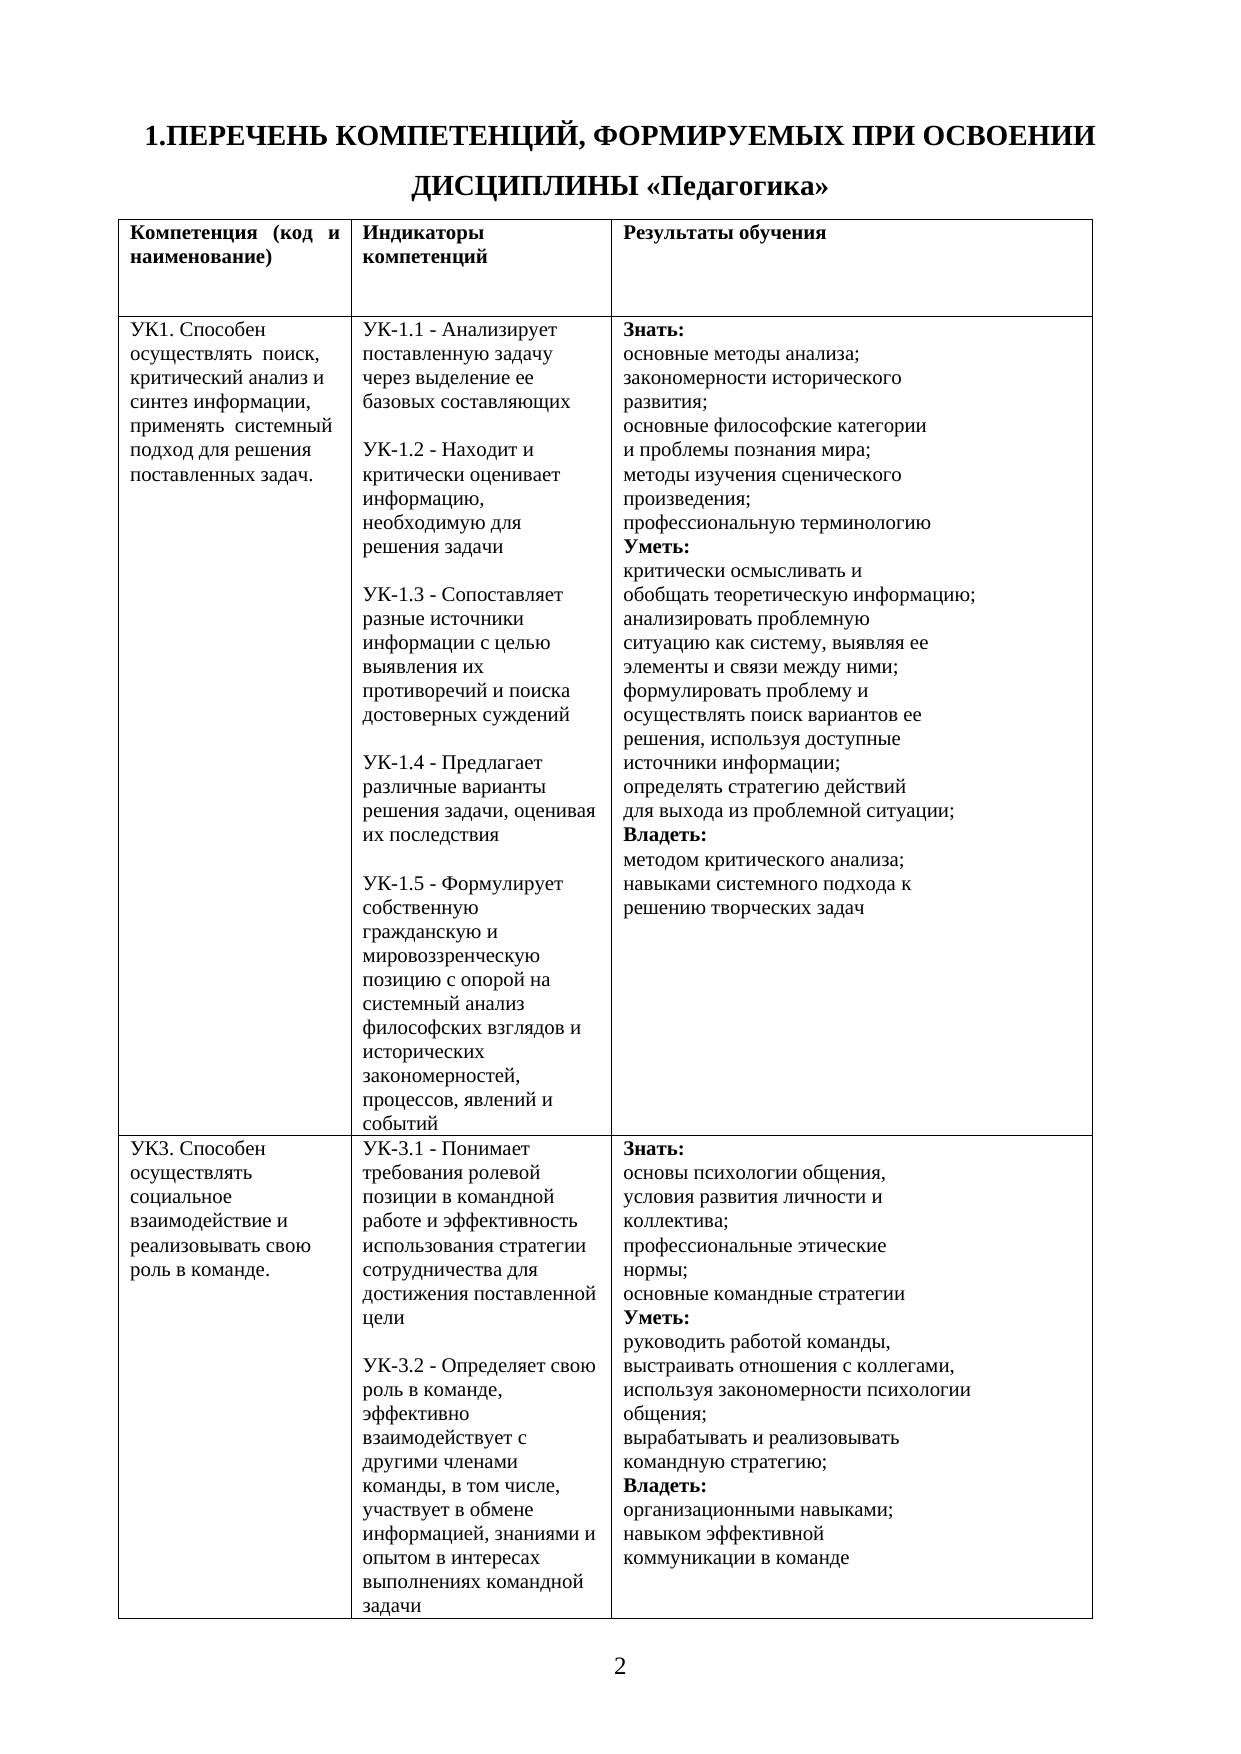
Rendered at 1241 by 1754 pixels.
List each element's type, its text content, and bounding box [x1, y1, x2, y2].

table_cell Знать: основные методы анализа; закономерности исторического развития; основные философские категории и проблемы познания мира; методы изучения сценического произведения; профессиональную терминологию Уметь: критически осмысливать и обобщать теоретическую информацию; анализировать проблемную ситуацию как систему, выявляя ее элементы и связи между ними; формулировать проблему и осуществлять поиск вариантов ее решения, используя доступные источники информации; определять стратегию действий для выхода из проблемной ситуации; Владеть: методом критического анализа; навыками системного подхода к решению творческих задач [612, 317, 1092, 1135]
table_cell УК-1.1 - Анализирует поставленную задачу через выделение ее базовых составляющих УК-1.2 - Находит и критически оценивает информацию, необходимую для решения задачи УК-1.3 - Сопоставляет разные источники информации с целью выявления их противоречий и поиска достоверных суждений УК-1.4 - Предлагает различные варианты решения задачи, оценивая их последствия УК-1.5 - Формулирует собственную гражданскую и мировоззренческую позицию с опорой на системный анализ философских взглядов и исторических закономерностей, процессов, явлений и событий [352, 317, 611, 1135]
table_cell УК3. Способен осуществлять социальное взаимодействие и реализовывать свою роль в команде. [119, 1136, 351, 1617]
table_cell Знать: основы психологии общения, условия развития личности и коллектива; профессиональные этические нормы; основные командные стратегии Уметь: руководить работой команды, выстраивать отношения с коллегами, используя закономерности психологии общения; вырабатывать и реализовывать командную стратегию; Владеть: организационными навыками; навыком эффективной коммуникации в команде [612, 1136, 1092, 1617]
table_cell УК1. Способен осуществлять поиск, критический анализ и синтез информации, применять системный подход для решения поставленных задач. [119, 317, 351, 1135]
text 1.ПЕРЕЧЕНЬ КОМПЕТЕНЦИЙ, ФОРМИРУЕМЫХ ПРИ ОСВОЕНИИ ДИСЦИПЛИНЫ «Педагогика» [118, 118, 1122, 202]
table_cell УК-3.1 - Понимает требования ролевой позиции в командной работе и эффективность использования стратегии сотрудничества для достижения поставленной цели УК-3.2 - Определяет свою роль в команде, эффективно взаимодействует с другими членами команды, в том числе, участвует в обмене информацией, знаниями и опытом в интересах выполнениях командной задачи [352, 1136, 611, 1617]
table_header Результаты обучения [612, 220, 1092, 316]
table_header Индикаторы компетенций [352, 220, 611, 316]
table_header Компетенция (код и наименование) [119, 220, 351, 316]
